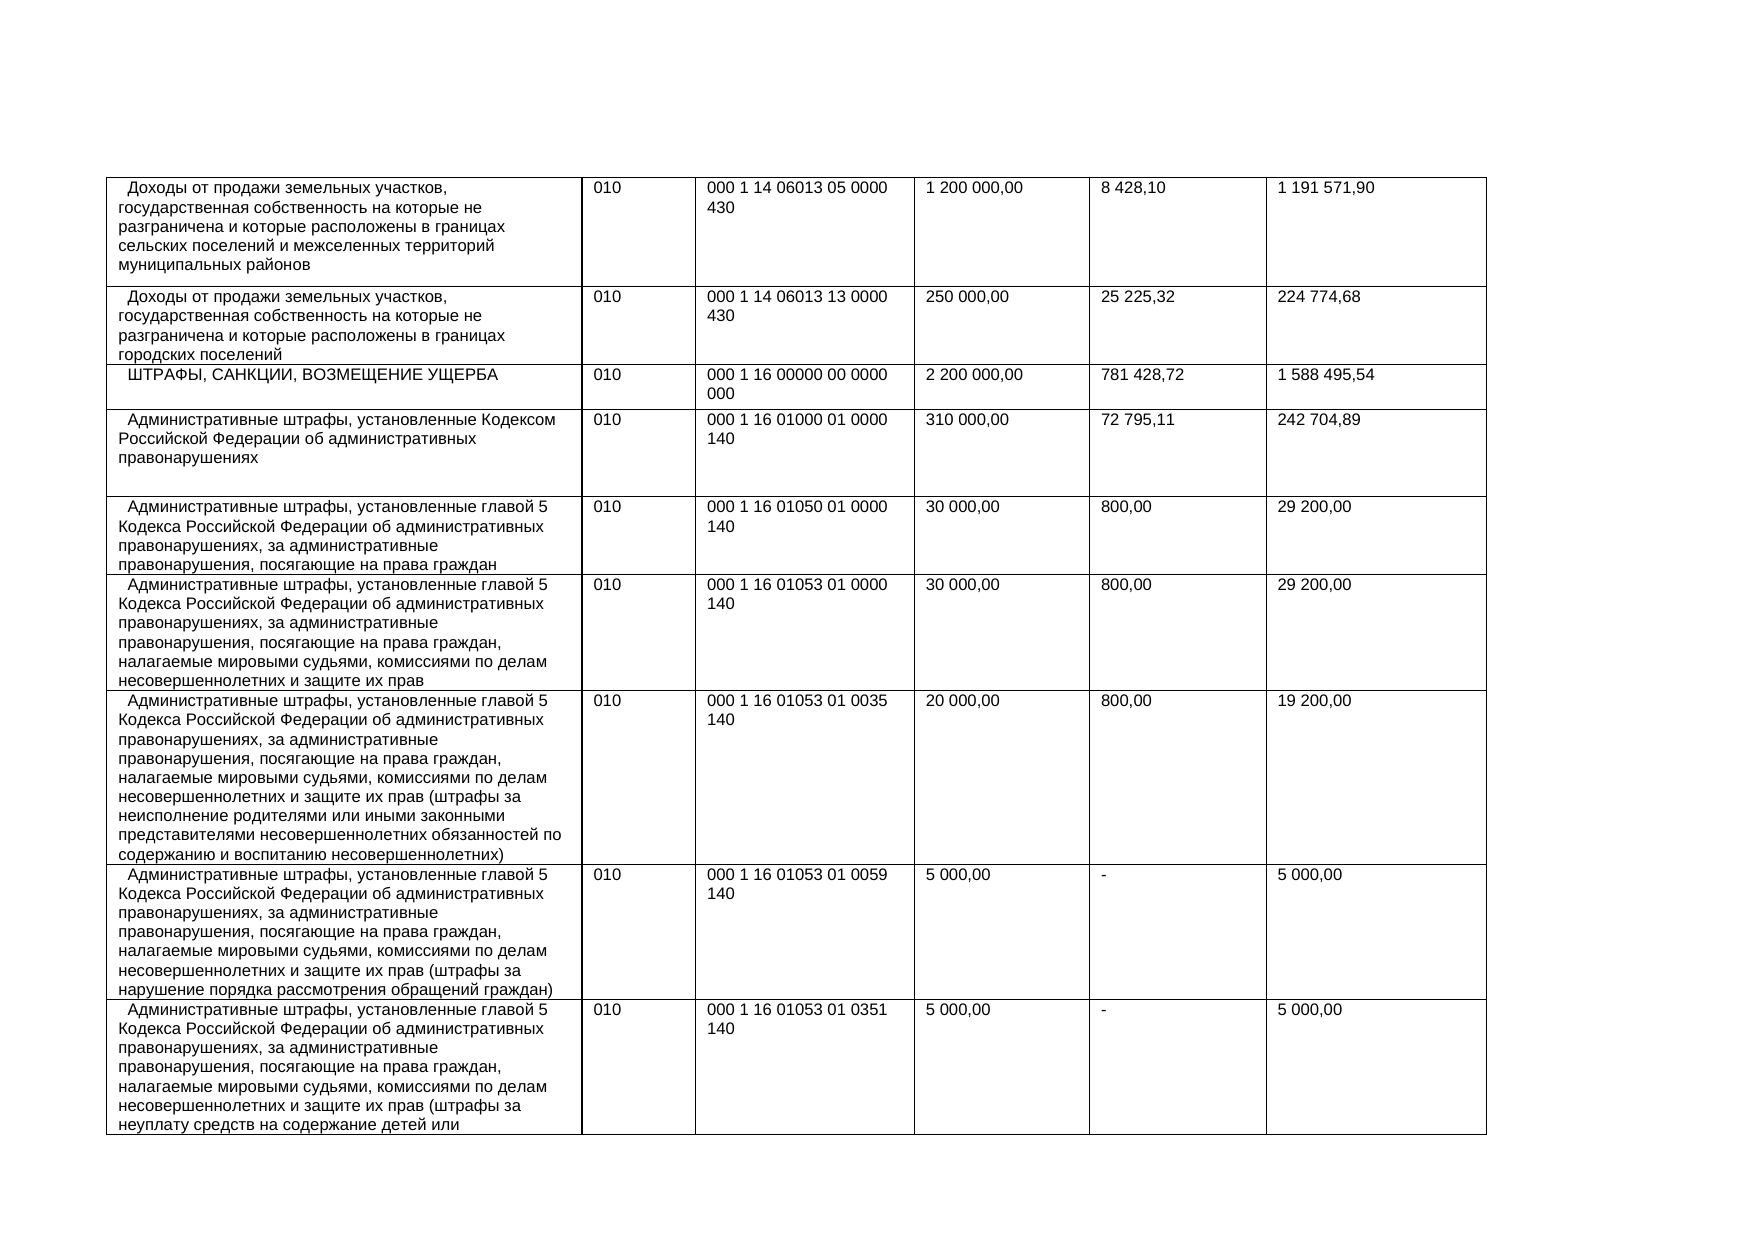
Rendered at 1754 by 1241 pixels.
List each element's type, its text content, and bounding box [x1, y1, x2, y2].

table_cell Доходы от продажи земельных участков, государственная собственность на которые не разграничена и которые расположены в границах сельских поселений и межселенных территорий муниципальных районов [107, 178, 581, 286]
table_cell - [1090, 865, 1266, 999]
table_cell 800,00 [1090, 575, 1266, 690]
table_cell 010 [583, 691, 695, 863]
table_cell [696, 1000, 914, 1134]
table_cell 000 1 16 01053 01 0000 140 [696, 575, 914, 690]
table_cell 010 [583, 410, 695, 496]
table_cell 1 191 571,90 [1267, 178, 1486, 286]
table_cell 29 200,00 [1267, 497, 1486, 574]
table_cell 8 428,10 [1090, 178, 1266, 286]
table_cell 781 428,72 [1090, 365, 1266, 409]
table_cell 000 1 16 01000 01 0000 140 [696, 410, 914, 496]
table_cell 1 588 495,54 [1267, 365, 1486, 409]
table_cell 2 200 000,00 [915, 365, 1089, 409]
table_cell Административные штрафы, установленные главой 5 Кодекса Российской Федерации об административных правонарушениях, за административные правонарушения, посягающие на права граждан, налагаемые мировыми судьями, комиссиями по делам несовершеннолетних и защите их прав (штрафы за нарушение порядка рассмотрения обращений граждан) [107, 865, 581, 999]
table_cell 010 [583, 865, 695, 999]
table_cell 5 000,00 [915, 865, 1089, 999]
table_cell 000 1 16 01053 01 0059 140 [696, 865, 914, 999]
table_cell Административные штрафы, установленные главой 5 Кодекса Российской Федерации об административных правонарушениях, за административные правонарушения, посягающие на права граждан [107, 497, 581, 574]
table_cell 1 200 000,00 [915, 178, 1089, 286]
table_cell - [1090, 1000, 1266, 1134]
table_cell 19 200,00 [1267, 691, 1486, 863]
table_cell 800,00 [1090, 497, 1266, 574]
table_cell 800,00 [1090, 691, 1266, 863]
table_cell 5 000,00 [1267, 865, 1486, 999]
table_cell 72 795,11 [1090, 410, 1266, 496]
table_cell 224 774,68 [1267, 287, 1486, 364]
table_cell 5 000,00 [1267, 1000, 1486, 1134]
table_cell Административные штрафы, установленные Кодексом Российской Федерации об административных правонарушениях [107, 410, 581, 496]
table_cell 310 000,00 [915, 410, 1089, 496]
table_cell 30 000,00 [915, 575, 1089, 690]
table_cell 000 1 14 06013 13 0000 430 [696, 287, 914, 364]
table_cell 000 1 16 00000 00 0000 000 [696, 365, 914, 409]
table_cell 250 000,00 [915, 287, 1089, 364]
table_cell 010 [583, 287, 695, 364]
table_cell 25 225,32 [1090, 287, 1266, 364]
table_cell Административные штрафы, установленные главой 5 Кодекса Российской Федерации об административных правонарушениях, за административные правонарушения, посягающие на права граждан, налагаемые мировыми судьями, комиссиями по делам несовершеннолетних и защите их прав [107, 575, 581, 690]
table_cell 000 1 16 01050 01 0000 140 [696, 497, 914, 574]
table_cell 242 704,89 [1267, 410, 1486, 496]
table_cell 000 1 16 01053 01 0035 140 [696, 691, 914, 863]
table_cell 29 200,00 [1267, 575, 1486, 690]
table_cell ШТРАФЫ, САНКЦИИ, ВОЗМЕЩЕНИЕ УЩЕРБА [107, 365, 581, 409]
table_cell 010 [583, 1000, 695, 1134]
table_cell 000 1 14 06013 05 0000 430 [696, 178, 914, 286]
table_cell 010 [583, 497, 695, 574]
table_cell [107, 1000, 581, 1134]
table_cell 20 000,00 [915, 691, 1089, 863]
table_cell Доходы от продажи земельных участков, государственная собственность на которые не разграничена и которые расположены в границах городских поселений [107, 287, 581, 364]
table_cell Административные штрафы, установленные главой 5 Кодекса Российской Федерации об административных правонарушениях, за административные правонарушения, посягающие на права граждан, налагаемые мировыми судьями, комиссиями по делам несовершеннолетних и защите их прав (штрафы за неисполнение родителями или иными законными представителями несовершеннолетних обязанностей по содержанию и воспитанию несовершеннолетних) [107, 691, 581, 863]
table_cell 30 000,00 [915, 497, 1089, 574]
table_cell 5 000,00 [915, 1000, 1089, 1134]
table_cell 010 [583, 178, 695, 286]
table_cell 010 [583, 365, 695, 409]
table_cell 010 [583, 575, 695, 690]
